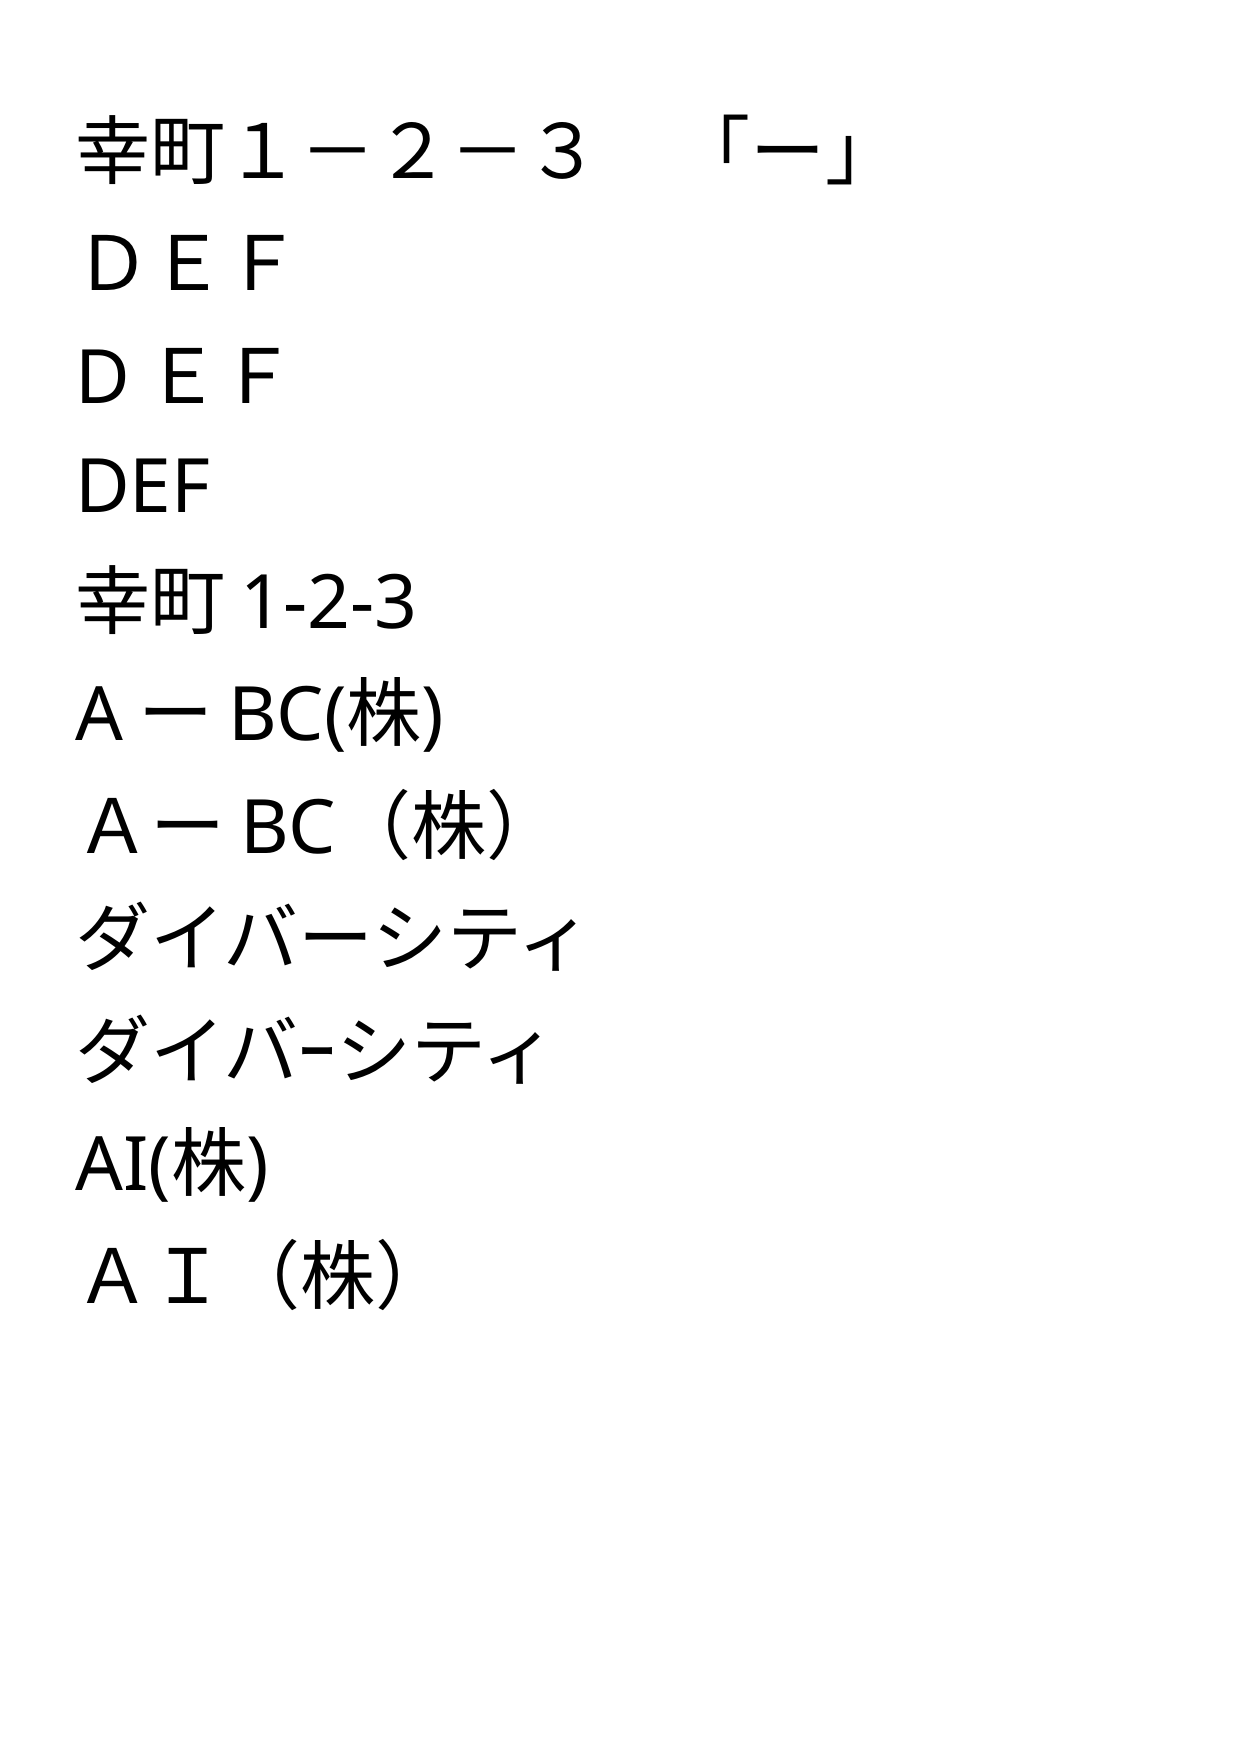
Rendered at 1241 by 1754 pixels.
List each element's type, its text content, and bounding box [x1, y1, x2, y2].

text ダイバｰシティ [75, 989, 1165, 1102]
text 幸町１－２－３ 「ー」 [75, 89, 1165, 202]
text AーBC(株) [75, 652, 1165, 764]
text ＡＩ（株） [75, 1214, 1165, 1327]
text ＡーBC（株） [75, 764, 1165, 877]
text 幸町1-2-3 [75, 539, 1165, 652]
text DＥＦ [75, 314, 1165, 427]
text DEF [75, 427, 1165, 539]
text AI(株) [75, 1102, 1165, 1214]
text ダイバーシティ [75, 877, 1165, 989]
text ＤＥＦ [75, 202, 1165, 314]
